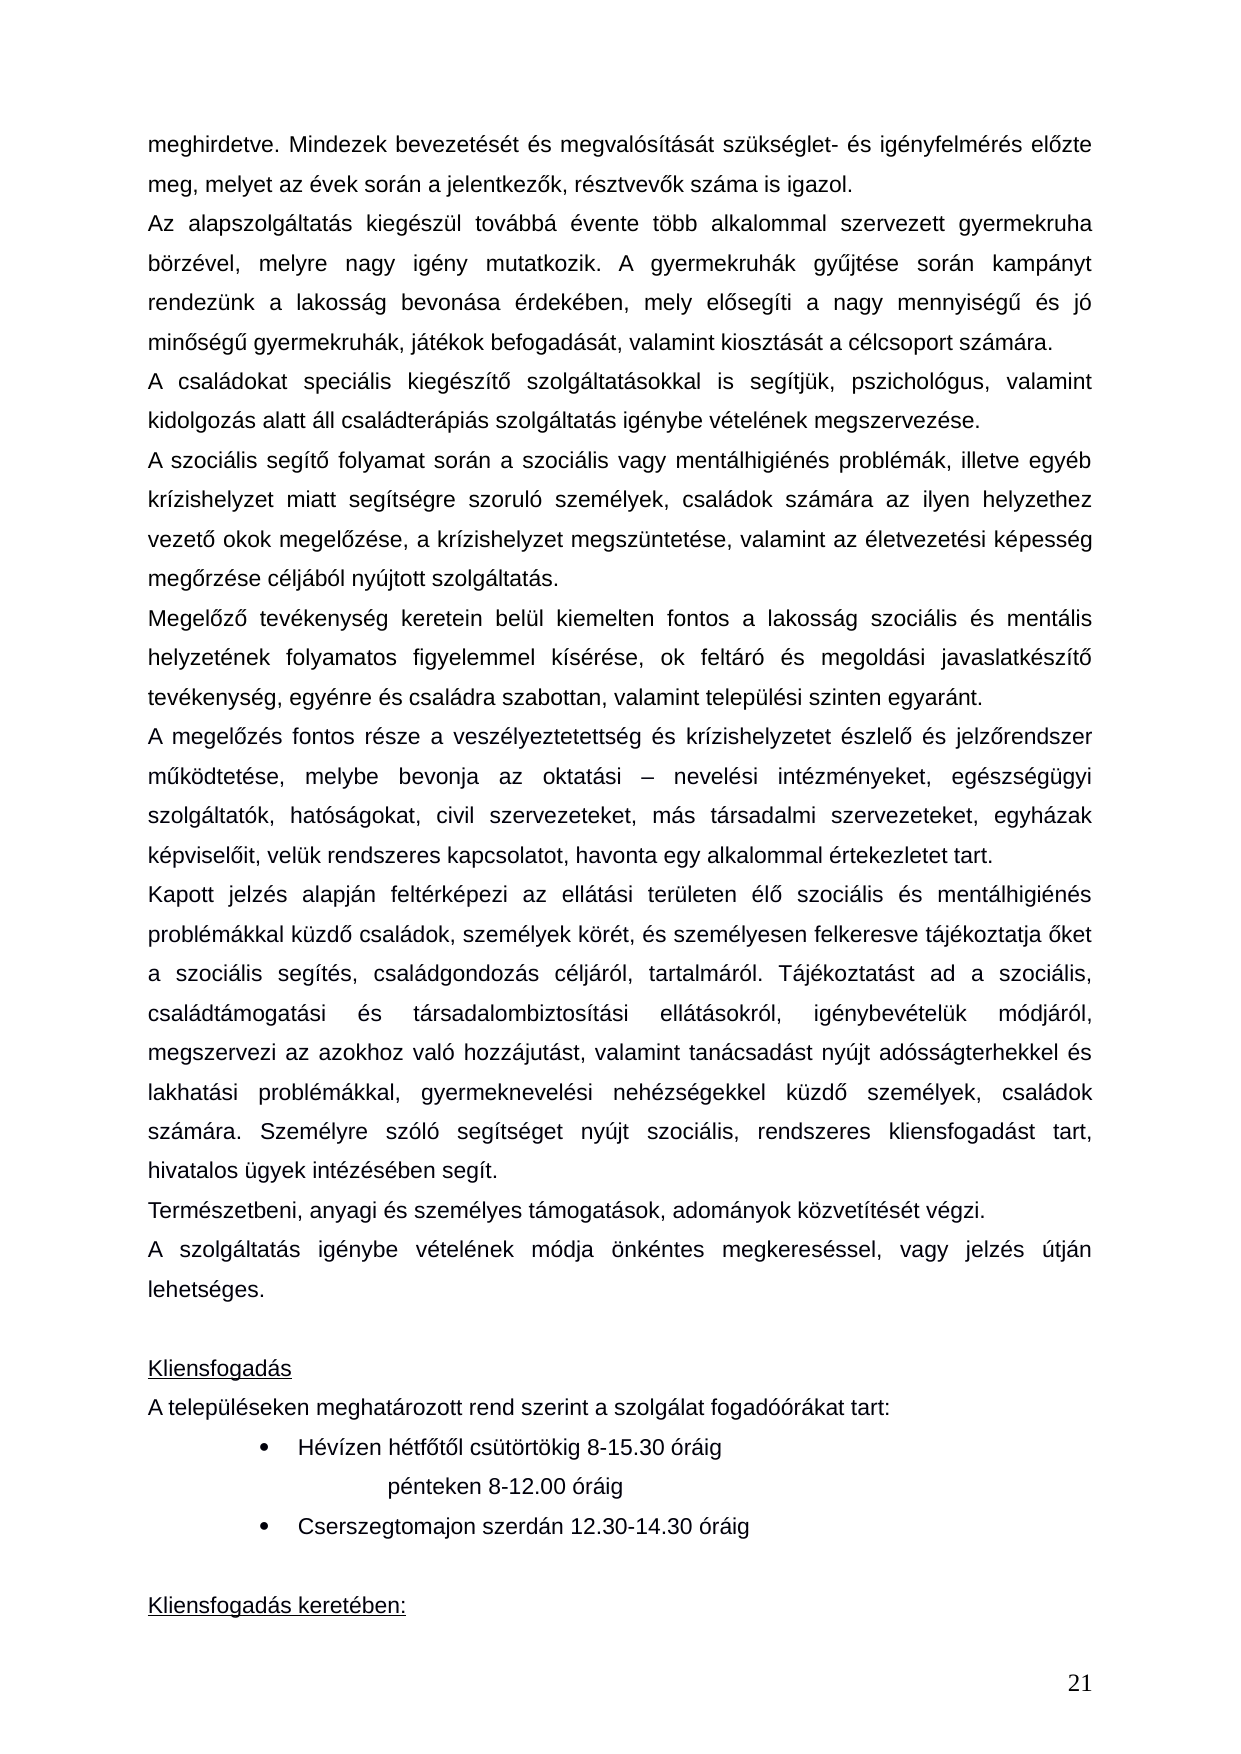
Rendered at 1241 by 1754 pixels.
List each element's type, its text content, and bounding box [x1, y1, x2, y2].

text Megelőző tevékenység keretein belül kiemelten fontos a lakosság szociális és mentális helyzetének folyamatos figyelemmel kísérése, ok feltáró és megoldási javaslatkészítő tevékenység, egyénre és családra szabottan, valamint települési szinten egyaránt. [148, 605, 1093, 710]
text A szociális segítő folyamat során a szociális vagy mentálhigiénés problémák, illetve egyéb krízishelyzet miatt segítségre szoruló személyek, családok számára az ilyen helyzethez vezető okok megelőzése, a krízishelyzet megszüntetése, valamint az életvezetési képesség megőrzése céljából nyújtott szolgáltatás. [148, 447, 1093, 592]
text Kapott jelzés alapján feltérképezi az ellátási területen élő szociális és mentálhigiénés problémákkal küzdő családok, személyek körét, és személyesen felkeresve tájékoztatja őket a szociális segítés, családgondozás céljáról, tartalmáról. Tájékoztatást ad a szociális, családtámogatási és társadalombiztosítási ellátásokról, igénybevételük módjáról, megszervezi az azokhoz való hozzájutást, valamint tanácsadást nyújt adósságterhekkel és lakhatási problémákkal, gyermeknevelési nehézségekkel küzdő személyek, családok számára. Személyre szóló segítséget nyújt szociális, rendszeres kliensfogadást tart, hivatalos ügyek intézésében segít. [148, 881, 1093, 1184]
text Kliensfogadás [148, 1355, 1093, 1381]
text pénteken 8-12.00 óráig [260, 1473, 1093, 1500]
list Hévízen hétfőtől csütörtökig 8-15.30 óráig [260, 1434, 1093, 1460]
list Cserszegtomajon szerdán 12.30-14.30 óráig [260, 1513, 1093, 1539]
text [148, 131, 1093, 197]
text A szolgáltatás igénybe vételének módja önkéntes megkereséssel, vagy jelzés útján lehetséges. [148, 1236, 1093, 1302]
text A megelőzés fontos része a veszélyeztetettség és krízishelyzetet észlelő és jelzőrendszer működtetése, melybe bevonja az oktatási – nevelési intézményeket, egészségügyi szolgáltatók, hatóságokat, civil szervezeteket, más társadalmi szervezeteket, egyházak képviselőit, velük rendszeres kapcsolatot, havonta egy alkalommal értekezletet tart. [148, 723, 1093, 868]
text A településeken meghatározott rend szerint a szolgálat fogadóórákat tart: [148, 1394, 1093, 1421]
text A családokat speciális kiegészítő szolgáltatásokkal is segítjük, pszichológus, valamint kidolgozás alatt áll családterápiás szolgáltatás igénybe vételének megszervezése. [148, 368, 1093, 434]
text Természetbeni, anyagi és személyes támogatások, adományok közvetítését végzi. [148, 1197, 1093, 1223]
text Az alapszolgáltatás kiegészül továbbá évente több alkalommal szervezett gyermekruha börzével, melyre nagy igény mutatkozik. A gyermekruhák gyűjtése során kampányt rendezünk a lakosság bevonása érdekében, mely elősegíti a nagy mennyiségű és jó minőségű gyermekruhák, játékok befogadását, valamint kiosztását a célcsoport számára. [148, 210, 1093, 355]
text Kliensfogadás keretében: [148, 1592, 1093, 1618]
